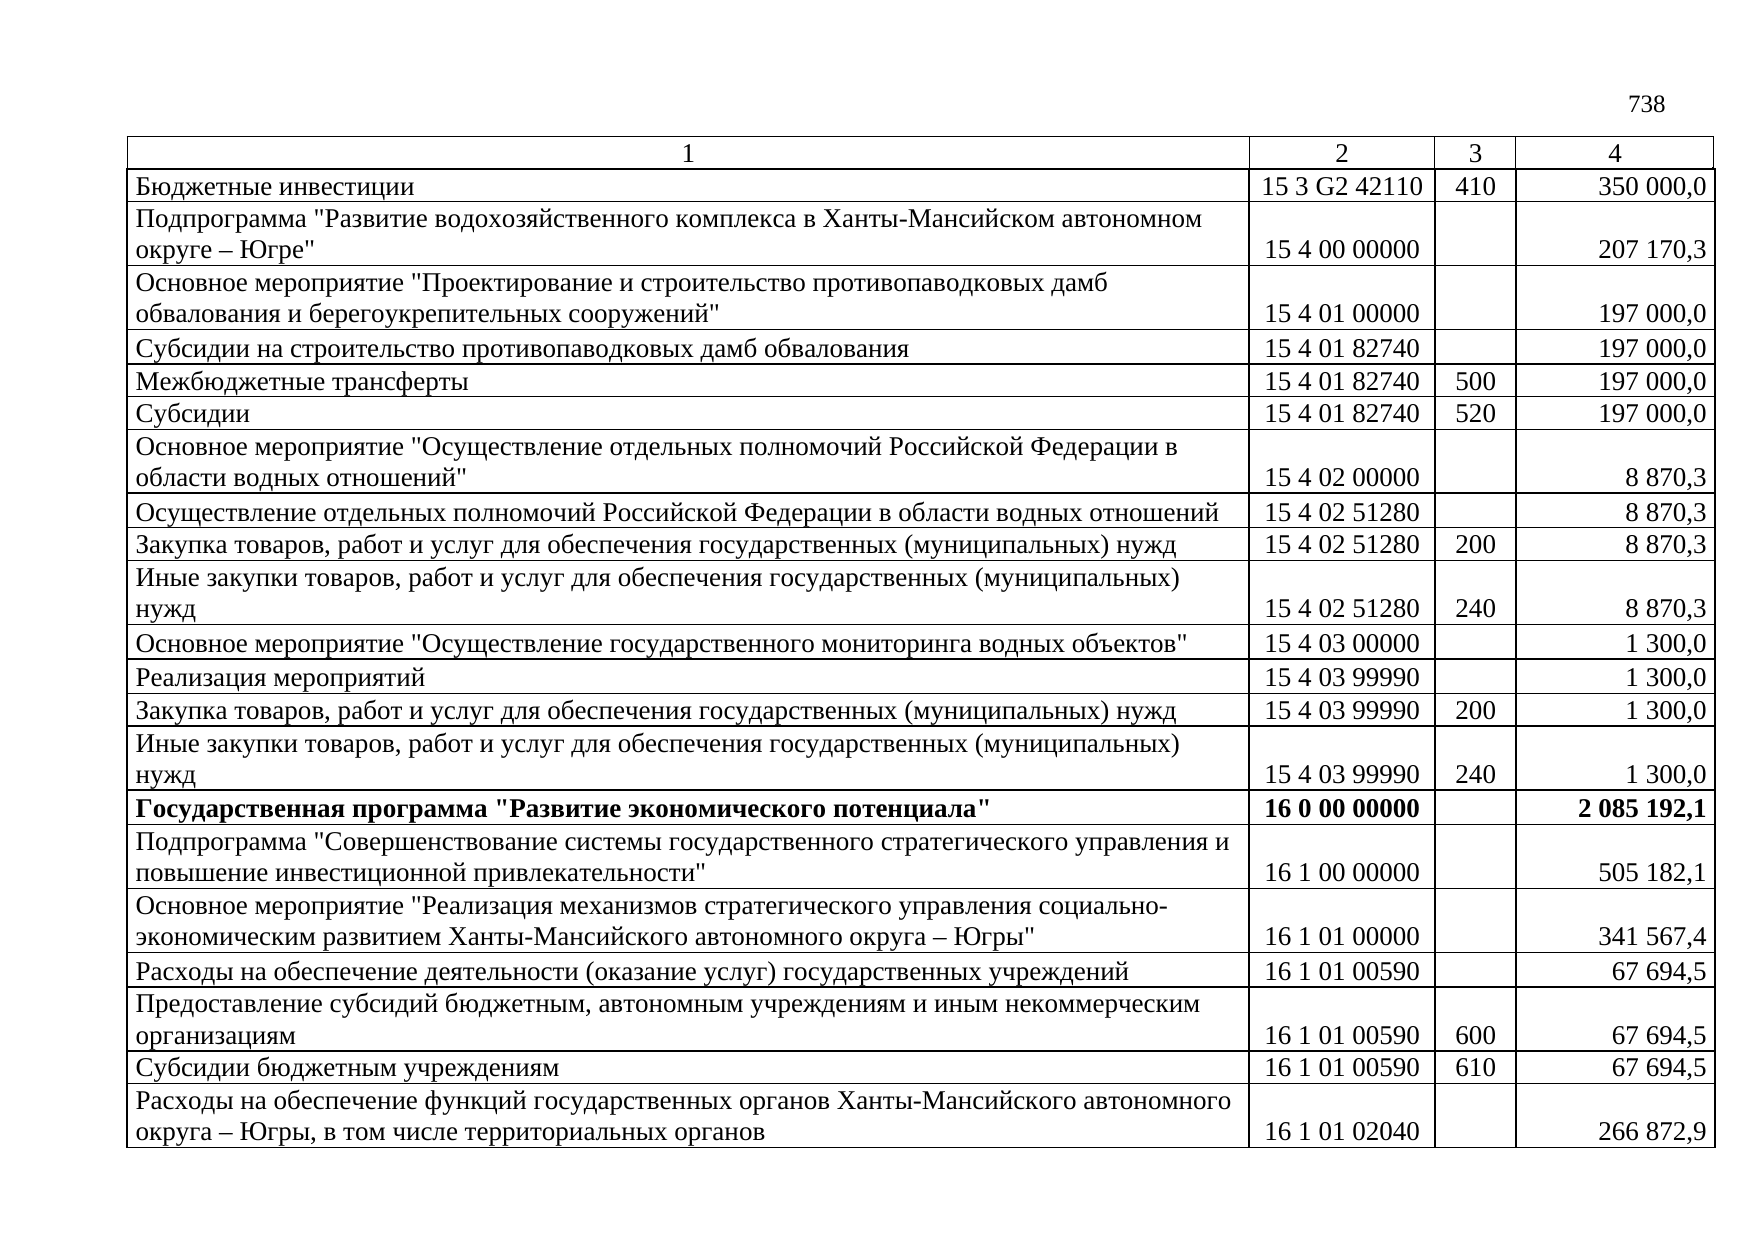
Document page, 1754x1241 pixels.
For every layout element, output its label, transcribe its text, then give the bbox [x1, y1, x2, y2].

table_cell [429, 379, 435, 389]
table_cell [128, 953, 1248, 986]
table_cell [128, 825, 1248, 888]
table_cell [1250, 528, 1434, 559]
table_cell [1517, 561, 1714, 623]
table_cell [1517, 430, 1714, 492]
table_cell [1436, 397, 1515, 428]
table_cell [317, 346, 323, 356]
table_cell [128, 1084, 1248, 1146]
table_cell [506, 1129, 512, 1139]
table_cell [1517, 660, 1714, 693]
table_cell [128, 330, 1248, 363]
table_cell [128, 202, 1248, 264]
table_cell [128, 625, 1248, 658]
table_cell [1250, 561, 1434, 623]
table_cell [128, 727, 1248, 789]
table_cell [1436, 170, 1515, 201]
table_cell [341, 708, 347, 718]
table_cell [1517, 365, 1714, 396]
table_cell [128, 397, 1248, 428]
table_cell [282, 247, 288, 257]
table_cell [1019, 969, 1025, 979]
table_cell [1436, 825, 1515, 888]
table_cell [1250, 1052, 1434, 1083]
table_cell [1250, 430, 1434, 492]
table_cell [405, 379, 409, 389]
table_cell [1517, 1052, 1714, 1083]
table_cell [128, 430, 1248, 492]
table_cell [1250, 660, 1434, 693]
table_header 3 [1435, 137, 1515, 168]
table_header 4 [1516, 137, 1713, 168]
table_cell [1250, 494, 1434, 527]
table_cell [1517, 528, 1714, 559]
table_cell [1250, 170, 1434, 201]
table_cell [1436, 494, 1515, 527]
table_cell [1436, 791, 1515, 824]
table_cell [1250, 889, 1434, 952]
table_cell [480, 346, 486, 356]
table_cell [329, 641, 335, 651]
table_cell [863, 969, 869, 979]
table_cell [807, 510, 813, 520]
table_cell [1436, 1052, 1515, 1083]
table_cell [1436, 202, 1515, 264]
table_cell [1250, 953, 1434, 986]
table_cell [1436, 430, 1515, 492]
table_header 2 [1250, 137, 1434, 168]
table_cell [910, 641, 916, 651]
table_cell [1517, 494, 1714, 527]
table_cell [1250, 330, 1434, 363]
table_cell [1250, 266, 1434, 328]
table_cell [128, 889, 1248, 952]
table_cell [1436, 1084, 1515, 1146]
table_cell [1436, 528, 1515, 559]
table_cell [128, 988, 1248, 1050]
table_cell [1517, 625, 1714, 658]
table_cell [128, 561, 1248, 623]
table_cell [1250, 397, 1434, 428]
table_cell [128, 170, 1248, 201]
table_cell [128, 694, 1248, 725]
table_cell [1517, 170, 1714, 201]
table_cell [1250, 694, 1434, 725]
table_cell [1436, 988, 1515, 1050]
table_header 1 [128, 137, 1249, 168]
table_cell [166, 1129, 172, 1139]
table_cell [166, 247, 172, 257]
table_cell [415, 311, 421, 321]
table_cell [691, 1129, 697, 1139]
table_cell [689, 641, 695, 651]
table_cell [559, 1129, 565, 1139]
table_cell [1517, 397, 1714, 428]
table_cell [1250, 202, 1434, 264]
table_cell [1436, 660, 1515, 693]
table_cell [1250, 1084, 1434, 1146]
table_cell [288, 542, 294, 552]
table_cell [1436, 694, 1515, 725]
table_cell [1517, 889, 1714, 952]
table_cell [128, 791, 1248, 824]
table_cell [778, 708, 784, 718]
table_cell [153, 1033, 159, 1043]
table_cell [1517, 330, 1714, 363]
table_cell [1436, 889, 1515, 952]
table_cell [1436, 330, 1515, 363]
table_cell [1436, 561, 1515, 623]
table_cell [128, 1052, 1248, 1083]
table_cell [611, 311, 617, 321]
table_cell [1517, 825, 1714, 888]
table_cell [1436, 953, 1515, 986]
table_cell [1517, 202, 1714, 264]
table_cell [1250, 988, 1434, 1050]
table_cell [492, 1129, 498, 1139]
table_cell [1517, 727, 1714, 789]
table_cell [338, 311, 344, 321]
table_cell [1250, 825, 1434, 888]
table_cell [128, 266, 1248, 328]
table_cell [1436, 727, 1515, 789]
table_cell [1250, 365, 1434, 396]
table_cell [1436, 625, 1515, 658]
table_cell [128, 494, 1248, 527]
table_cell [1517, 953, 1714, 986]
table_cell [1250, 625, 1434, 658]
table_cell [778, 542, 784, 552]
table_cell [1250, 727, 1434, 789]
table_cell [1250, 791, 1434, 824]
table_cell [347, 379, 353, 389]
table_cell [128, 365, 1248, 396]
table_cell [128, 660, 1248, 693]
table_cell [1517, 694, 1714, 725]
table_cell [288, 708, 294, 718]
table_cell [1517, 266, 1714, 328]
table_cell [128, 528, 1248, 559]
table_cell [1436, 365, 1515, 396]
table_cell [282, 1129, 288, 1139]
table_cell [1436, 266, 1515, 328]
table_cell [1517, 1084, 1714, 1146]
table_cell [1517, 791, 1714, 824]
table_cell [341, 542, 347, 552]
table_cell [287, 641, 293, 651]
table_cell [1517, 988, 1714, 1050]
